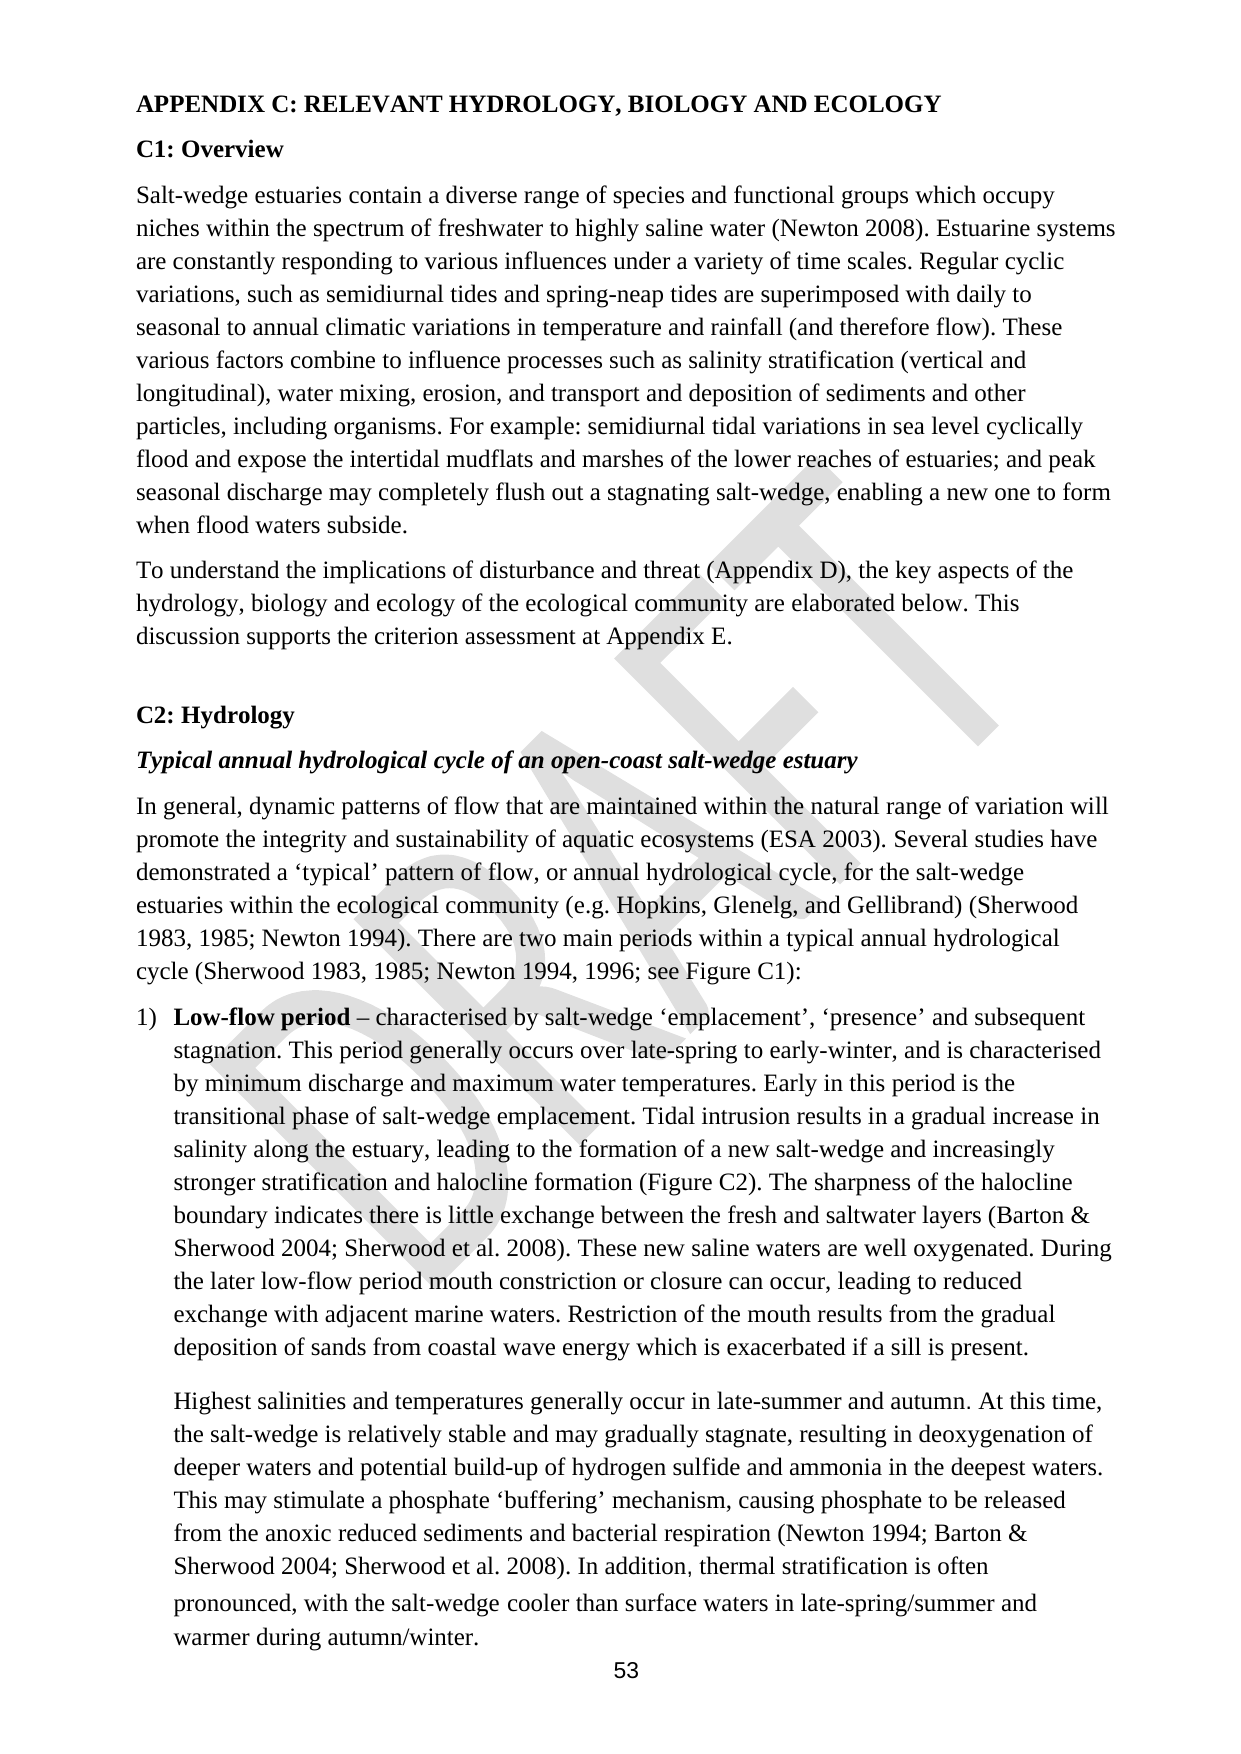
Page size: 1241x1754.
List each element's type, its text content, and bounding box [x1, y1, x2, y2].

text In general, dynamic patterns of flow that are maintained within the natural range of variation will promote the integrity and sustainability of aquatic ecosystems (ESA 2003). Several studies have demonstrated a ‘typical’ pattern of flow, or annual hydrological cycle, for the salt-wedge estuaries within the ecological community (e.g. Hopkins, Glenelg, and Gellibrand) (Sherwood 1983, 1985; Newton 1994). There are two main periods within a typical annual hydrological cycle (Sherwood 1983, 1985; Newton 1994, 1996; see Figure C1): [136, 791, 1116, 985]
list Highest salinities and temperatures generally occur in late-summer and autumn. At this time, the salt-wedge is relatively stable and may gradually stagnate, resulting in deoxygenation of deeper waters and potential build-up of hydrogen sulfide and ammonia in the deepest waters. This may stimulate a phosphate ‘buffering’ mechanism, causing phosphate to be released from the anoxic reduced sediments and bacterial respiration (Newton 1994; Barton & Sherwood 2004; Sherwood et al. 2008). In addition, thermal stratification is often pronounced, with the salt-wedge cooler than surface waters in late-spring/summer and warmer during autumn/winter. [173, 1386, 1116, 1651]
text Typical annual hydrological cycle of an open-coast salt-wedge estuary [136, 746, 1116, 774]
text Salt-wedge estuaries contain a diverse range of species and functional groups which occupy niches within the spectrum of freshwater to highly saline water (Newton 2008). Estuarine systems are constantly responding to various influences under a variety of time scales. Regular cyclic variations, such as semidiurnal tides and spring-neap tides are superimposed with daily to seasonal to annual climatic variations in temperature and rainfall (and therefore flow). These various factors combine to influence processes such as salinity stratification (vertical and longitudinal), water mixing, erosion, and transport and deposition of sediments and other particles, including organisms. For example: semidiurnal tidal variations in sea level cyclically flood and expose the intertidal mudflats and marshes of the lower reaches of estuaries; and peak seasonal discharge may completely flush out a stagnating salt-wedge, enabling a new one to form when flood waters subside. [136, 180, 1116, 539]
list Low-flow period – characterised by salt-wedge ‘emplacement’, ‘presence’ and subsequent stagnation. This period generally occurs over late-spring to early-winter, and is characterised by minimum discharge and maximum water temperatures. Early in this period is the transitional phase of salt-wedge emplacement. Tidal intrusion results in a gradual increase in salinity along the estuary, leading to the formation of a new salt-wedge and increasingly stronger stratification and halocline formation (Figure C2). The sharpness of the halocline boundary indicates there is little exchange between the fresh and saltwater layers (Barton & Sherwood 2004; Sherwood et al. 2008). These new saline waters are well oxygenated. During the later low-flow period mouth constriction or closure can occur, leading to reduced exchange with adjacent marine waters. Restriction of the mouth results from the gradual deposition of sands from coastal wave energy which is exacerbated if a sill is present. [136, 1002, 1116, 1361]
subtitle C1: Overview [136, 134, 1116, 163]
subtitle APPENDIX C: RELEVANT HYDROLOGY, BIOLOGY AND ECOLOGY [136, 89, 1116, 117]
text To understand the implications of disturbance and threat (Appendix D), the key aspects of the hydrology, biology and ecology of the ecological community are elaborated below. This discussion supports the criterion assessment at Appendix E. [136, 555, 1116, 650]
subtitle C2: Hydrology [136, 700, 1116, 729]
